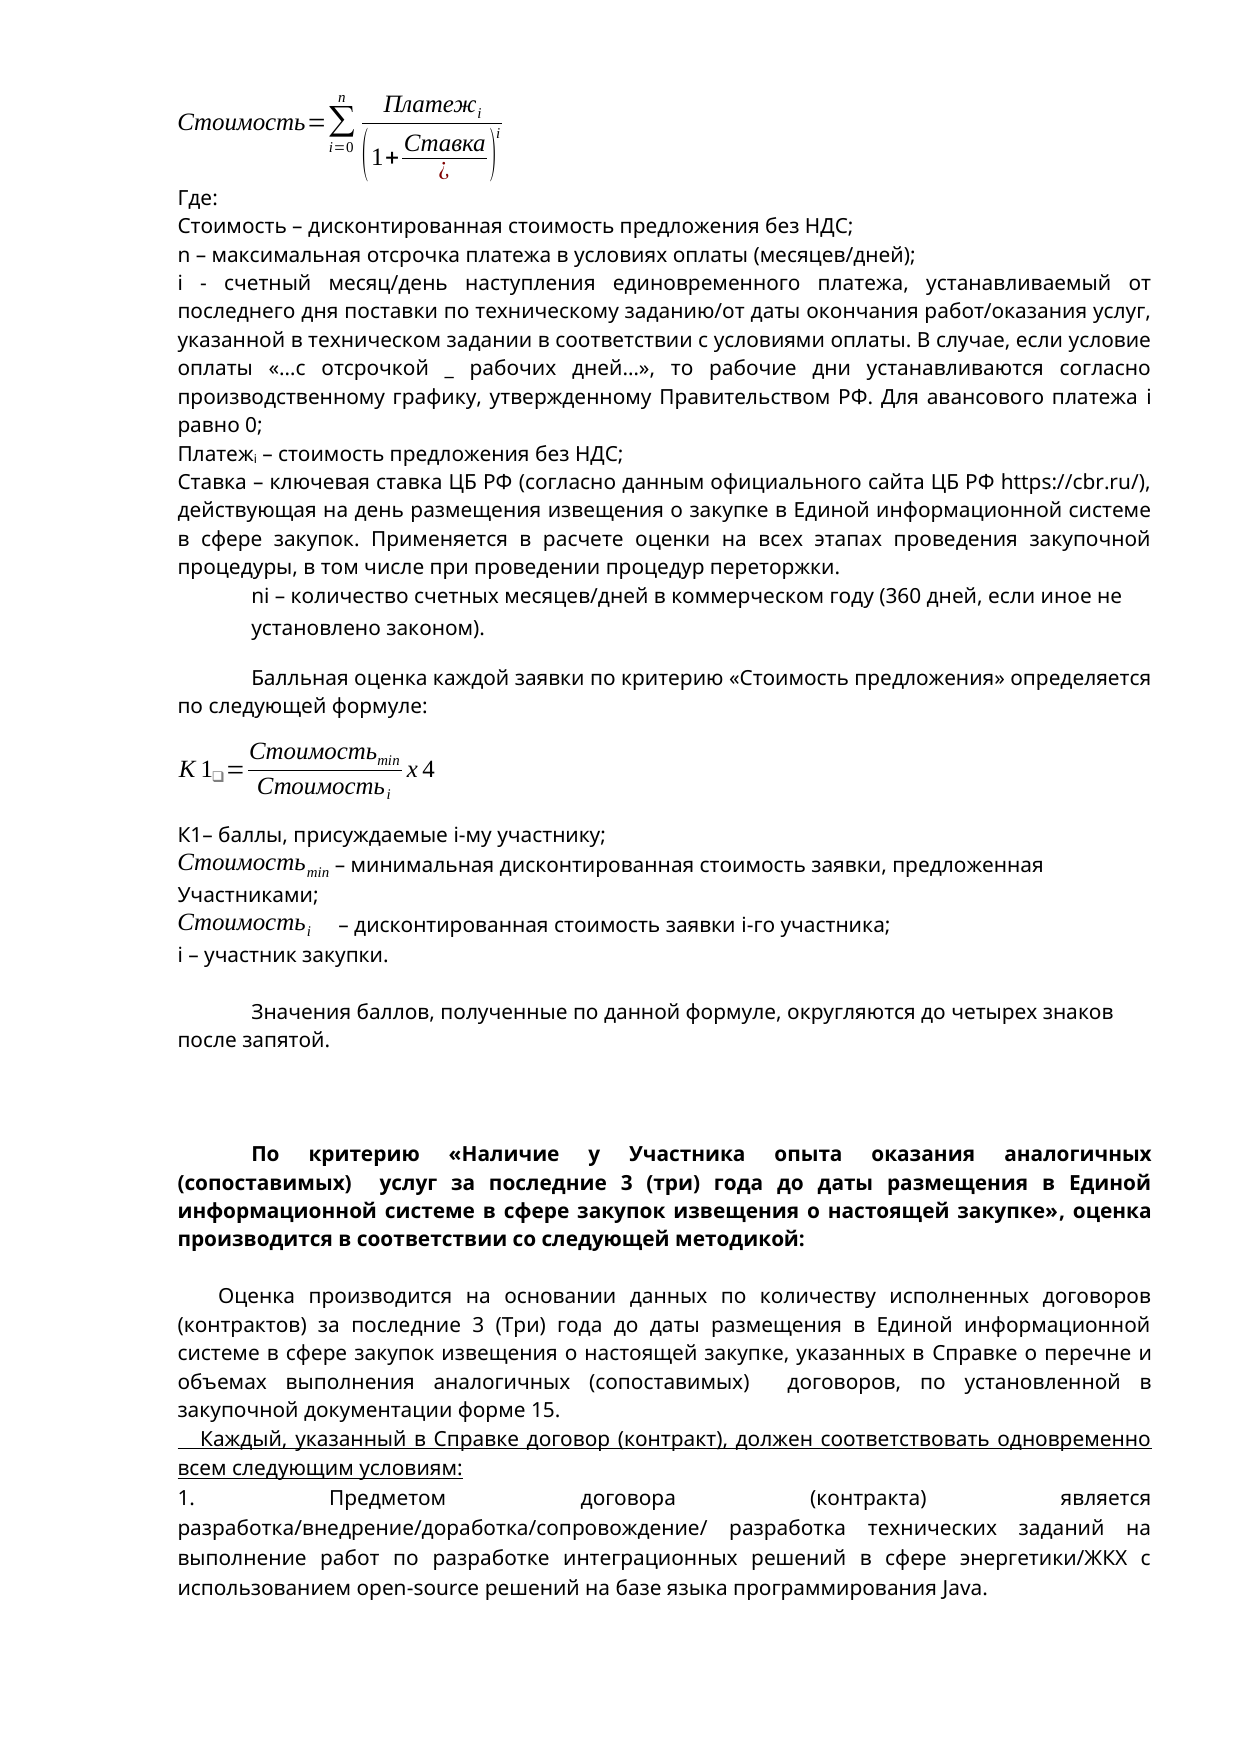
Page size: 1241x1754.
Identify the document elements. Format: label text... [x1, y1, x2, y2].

text 1. Предметом договора (контракта) является разработка/внедрение/доработка/сопровождение/ разработка технических заданий на выполнение работ по разработке интеграционных решений в сфере энергетики/ЖКХ с использованием open-source решений на базе языка программирования Java. [177, 1483, 1152, 1601]
text n – максимальная отсрочка платежа в условиях оплаты (месяцев/дней); [177, 240, 1152, 268]
text ni – количество счетных месяцев/дней в коммерческом году (360 дней, если иное не установлено законом). [251, 581, 1152, 642]
text Каждый, указанный в Справке договор (контракт), должен соответствовать одновременно всем следующим условиям: [177, 1424, 1152, 1448]
text Стоимость – дисконтированная стоимость предложения без НДС; [177, 211, 1152, 240]
text i – участник закупки. [177, 940, 1152, 969]
text i - счетный месяц/день наступления единовременного платежа, устанавливаемый от последнего дня поставки по техническому заданию/от даты окончания работ/оказания услуг, указанной в техническом задании в соответствии с условиями оплаты. В случае, если условие оплаты «…с отсрочкой _ рабочих дней…», то рабочие дни устанавливаются согласно производственному графику, утвержденному Правительством РФ. Для авансового платежа i равно 0; [177, 268, 1152, 439]
text Оценка производится на основании данных по количеству исполненных договоров (контрактов) за последние 3 (Три) года до даты размещения в Единой информационной системе в сфере закупок извещения о настоящей закупке, указанных в Справке о перечне и объемах выполнения аналогичных (сопоставимых) договоров, по установленной в закупочной документации форме 15. [177, 1281, 1152, 1424]
text К1– баллы, присуждаемые i-му участнику; [177, 821, 1152, 849]
text Где: [177, 183, 1152, 211]
text Платежi – стоимость предложения без НДС; [177, 439, 1152, 467]
text Значения баллов, полученные по данной формуле, округляются до четырех знаков после запятой. [177, 997, 1152, 1054]
text По критерию «Наличие у Участника опыта оказания аналогичных (сопоставимых) услуг за последние 3 (три) года до даты размещения в Единой информационной системе в сфере закупок извещения о настоящей закупке», оценка производится в соответствии со следующей методикой: [177, 1139, 1152, 1253]
text Каждый, указанный в Справке договор (контракт), должен соответствовать одновременно всем следующим условиям: [177, 1449, 1152, 1482]
text Балльная оценка каждой заявки по критерию «Стоимость предложения» определяется по следующей формуле: [177, 663, 1152, 720]
text – минимальная дисконтированная стоимость заявки, предложенная Участниками; [177, 849, 1152, 909]
text Ставка – ключевая ставка ЦБ РФ (согласно данным официального сайта ЦБ РФ https://cbr.ru/), действующая на день размещения извещения о закупке в Единой информационной системе в сфере закупок. Применяется в расчете оценки на всех этапах проведения закупочной процедуры, в том числе при проведении процедур переторжки. [177, 467, 1152, 581]
text – дисконтированная стоимость заявки i-го участника; [177, 909, 1152, 940]
